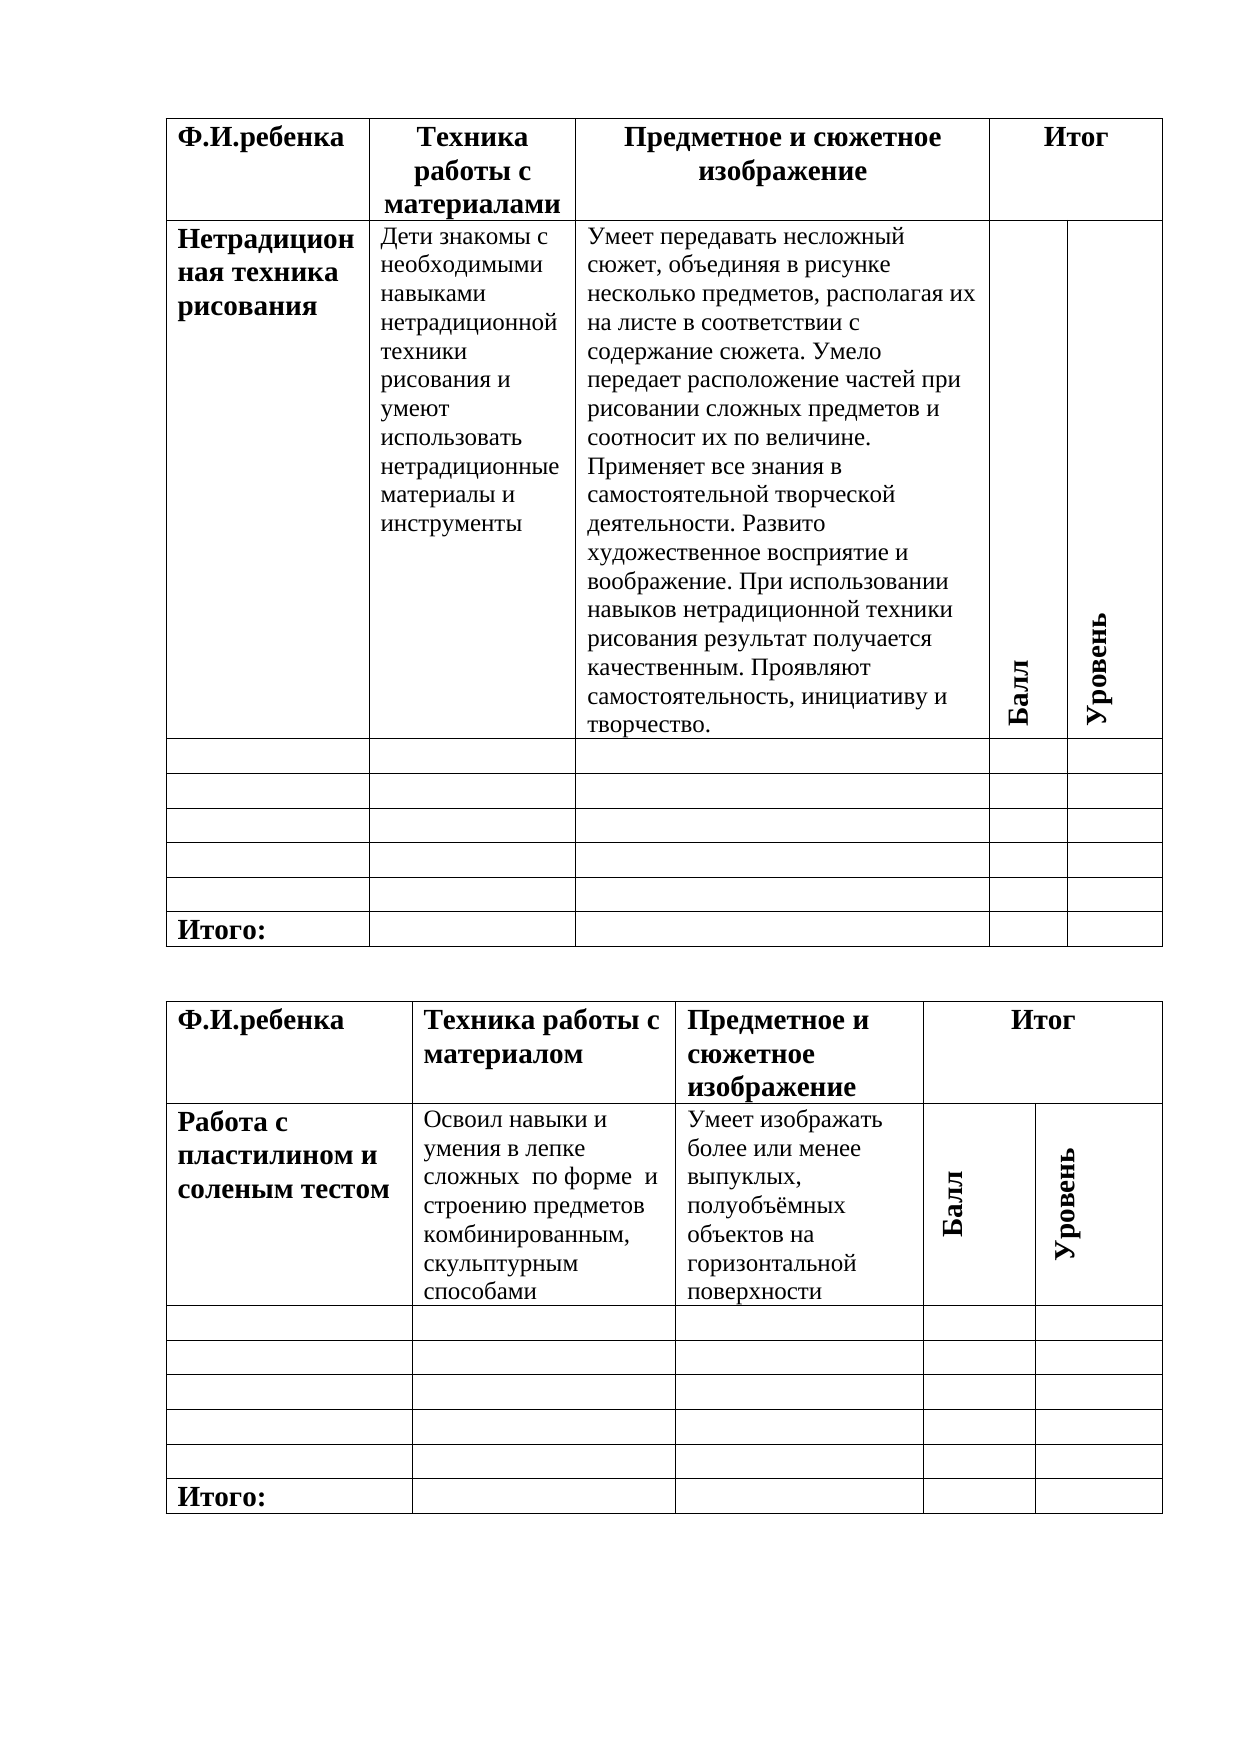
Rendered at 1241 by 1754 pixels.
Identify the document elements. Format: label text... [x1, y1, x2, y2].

table_cell Освоил навыки и умения в лепке сложных по форме и строению предметов комбинированным, скульптурным способами [413, 1104, 675, 1305]
table_header Итог [924, 1002, 1162, 1103]
table_cell [370, 809, 575, 842]
table_cell [924, 1410, 1035, 1443]
table_cell [413, 1375, 675, 1409]
table_cell [924, 1306, 1035, 1340]
table_cell [990, 739, 1067, 773]
table_header Ф.И.ребенка [167, 1002, 412, 1103]
table_cell [1036, 1445, 1162, 1478]
table_cell [1068, 878, 1162, 911]
table_cell Уровень [1036, 1104, 1162, 1305]
table_cell [676, 1306, 923, 1340]
table_header Итог [990, 119, 1162, 220]
table_header Предметное и сюжетное изображение [676, 1002, 923, 1103]
table_cell [990, 878, 1067, 911]
table_cell [576, 809, 989, 842]
table_header Техника работы с материалами [370, 119, 575, 220]
table_cell [413, 1341, 675, 1374]
table_cell [413, 1479, 675, 1513]
table_cell [167, 1306, 412, 1340]
table_cell Умеет передавать несложный сюжет, объединяя в рисунке несколько предметов, располагая их на листе в соответствии с содержание сюжета. Умело передает расположение частей при рисовании сложных предметов и соотносит их по величине. Применяет все знания в самостоятельной творческой деятельности. Развито художественное восприятие и воображение. При использовании навыков нетрадиционной техники рисования результат получается качественным. Проявляют самостоятельность, инициативу и творчество. [576, 221, 989, 738]
table_cell [167, 1341, 412, 1374]
table_cell [924, 1341, 1035, 1374]
table_cell [576, 912, 989, 946]
table_cell [676, 1375, 923, 1409]
table_cell [370, 912, 575, 946]
table_cell [1068, 809, 1162, 842]
table_cell [990, 809, 1067, 842]
table_cell [167, 1410, 412, 1443]
table_cell [167, 739, 369, 773]
table_cell [370, 843, 575, 877]
table_cell [413, 1445, 675, 1478]
table_header Техника работы с материалом [413, 1002, 675, 1103]
table_cell Умеет изображать более или менее выпуклых, полуобъёмных объектов на горизонтальной поверхности [676, 1104, 923, 1305]
table_cell [924, 1479, 1035, 1513]
table_cell [676, 1341, 923, 1374]
table_cell [924, 1375, 1035, 1409]
table_cell [1036, 1341, 1162, 1374]
table_cell [1068, 912, 1162, 946]
table_cell [576, 843, 989, 877]
table_cell Итого: [167, 1479, 412, 1513]
table_header Предметное и сюжетное изображение [576, 119, 989, 220]
table_cell [990, 843, 1067, 877]
table_cell Балл [924, 1104, 1035, 1305]
table_cell [167, 1445, 412, 1478]
table_cell [167, 774, 369, 807]
table_cell [370, 739, 575, 773]
table_cell [676, 1445, 923, 1478]
table_cell Итого: [167, 912, 369, 946]
table_cell Работа с пластилином и соленым тестом [167, 1104, 412, 1305]
table_header Ф.И.ребенка [167, 119, 369, 220]
table_cell [576, 774, 989, 807]
table_cell [1036, 1306, 1162, 1340]
table_cell [413, 1306, 675, 1340]
table_cell [167, 1375, 412, 1409]
table_cell [576, 878, 989, 911]
table_cell [924, 1445, 1035, 1478]
table_cell [1036, 1479, 1162, 1513]
table_cell [1068, 774, 1162, 807]
table_cell [167, 809, 369, 842]
table_cell [413, 1410, 675, 1443]
table_cell [370, 878, 575, 911]
table_cell [1036, 1410, 1162, 1443]
table_cell Дети знакомы с необходимыми навыками нетрадиционной техники рисования и умеют использовать нетрадиционные материалы и инструменты [370, 221, 575, 738]
table_cell Нетрадиционная техника рисования [167, 221, 369, 738]
table_cell [576, 739, 989, 773]
table_cell [1068, 739, 1162, 773]
table_cell Балл [990, 221, 1067, 738]
table_cell [1036, 1375, 1162, 1409]
table_cell [676, 1479, 923, 1513]
table_cell [370, 774, 575, 807]
table_cell [676, 1410, 923, 1443]
table_cell [1068, 843, 1162, 877]
table_cell Уровень [1068, 221, 1162, 738]
table_cell [990, 774, 1067, 807]
table_cell [167, 843, 369, 877]
table_cell [167, 878, 369, 911]
table_cell [990, 912, 1067, 946]
